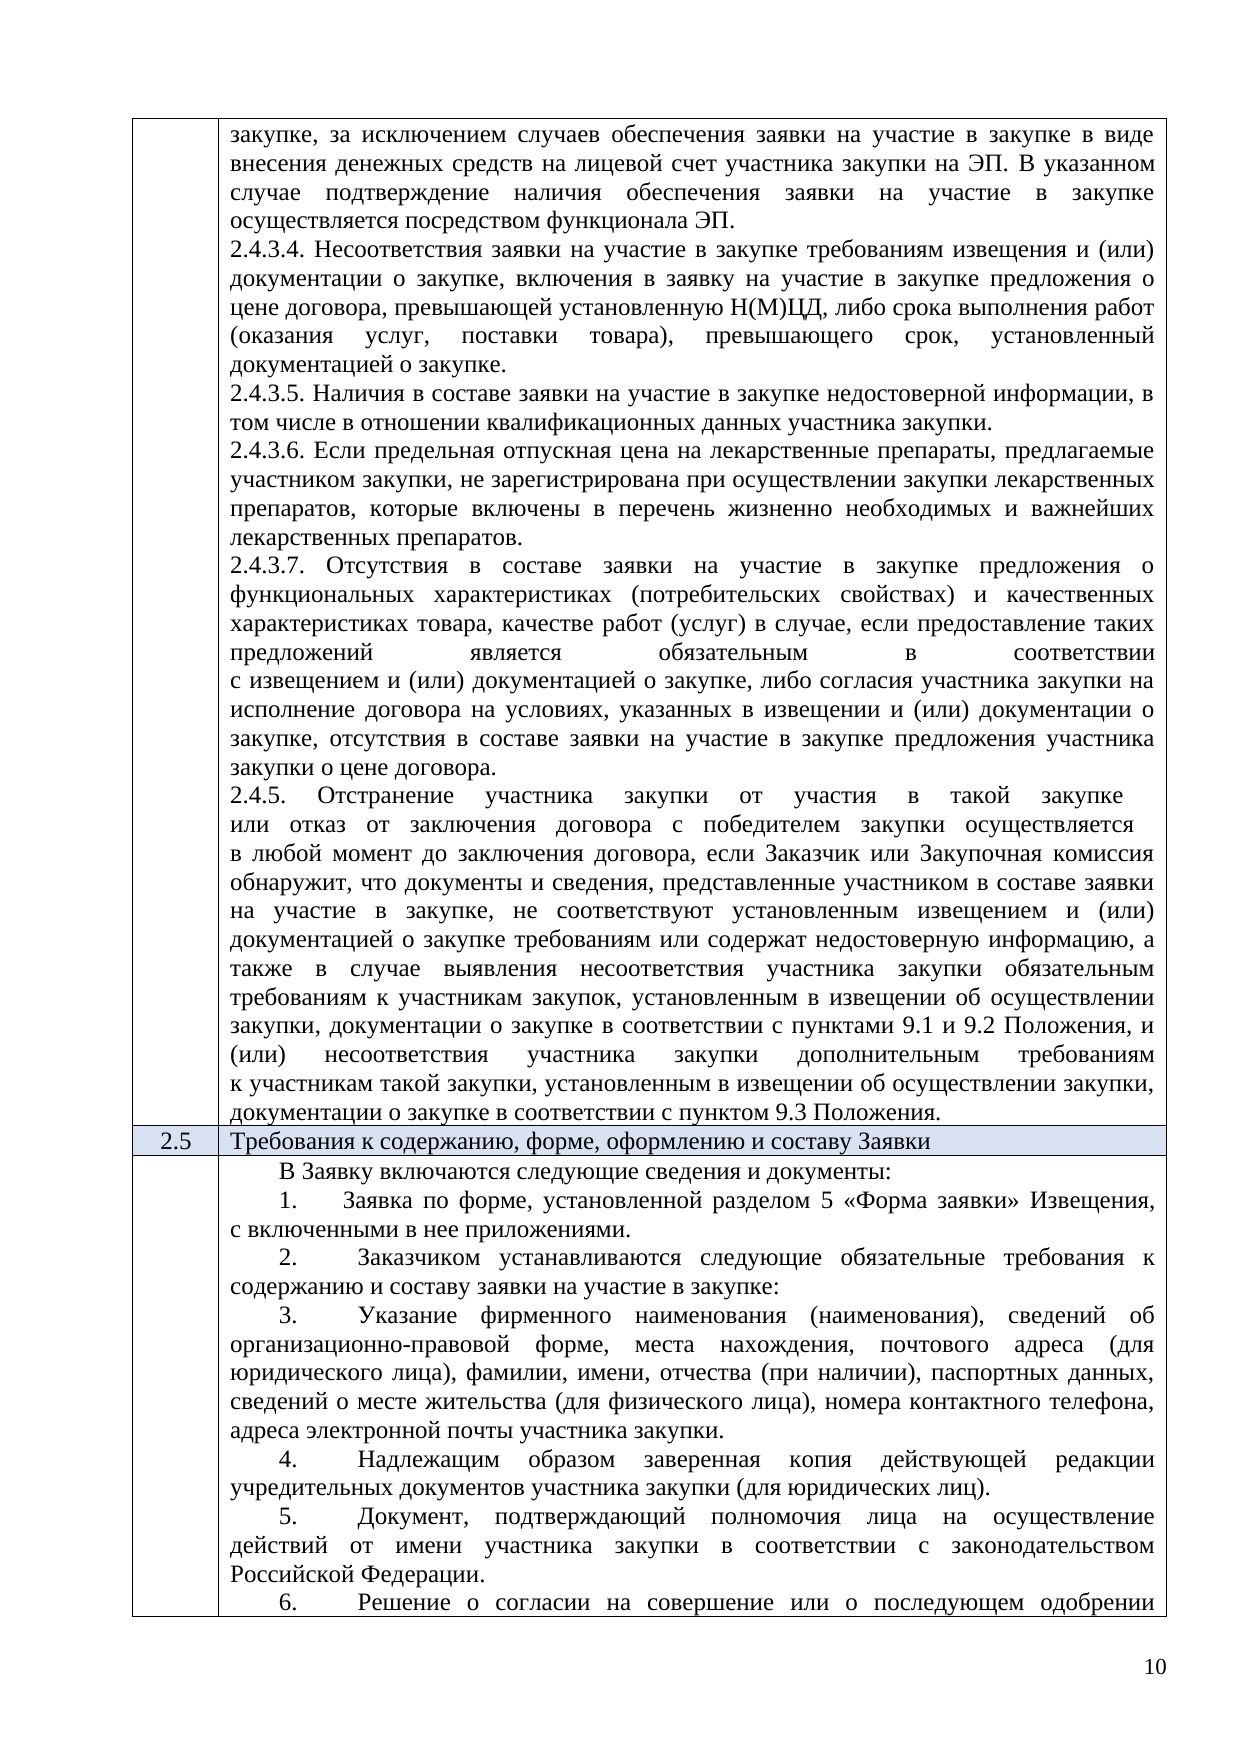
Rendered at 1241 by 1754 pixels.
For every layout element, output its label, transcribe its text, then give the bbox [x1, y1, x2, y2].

table_cell 2.5 [133, 1126, 218, 1155]
table_cell [133, 1156, 218, 1616]
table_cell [219, 1156, 1166, 1616]
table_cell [219, 119, 1166, 1125]
table_cell Требования к содержанию, форме, оформлению и составу Заявки [219, 1126, 1166, 1155]
table_cell [133, 119, 218, 1125]
